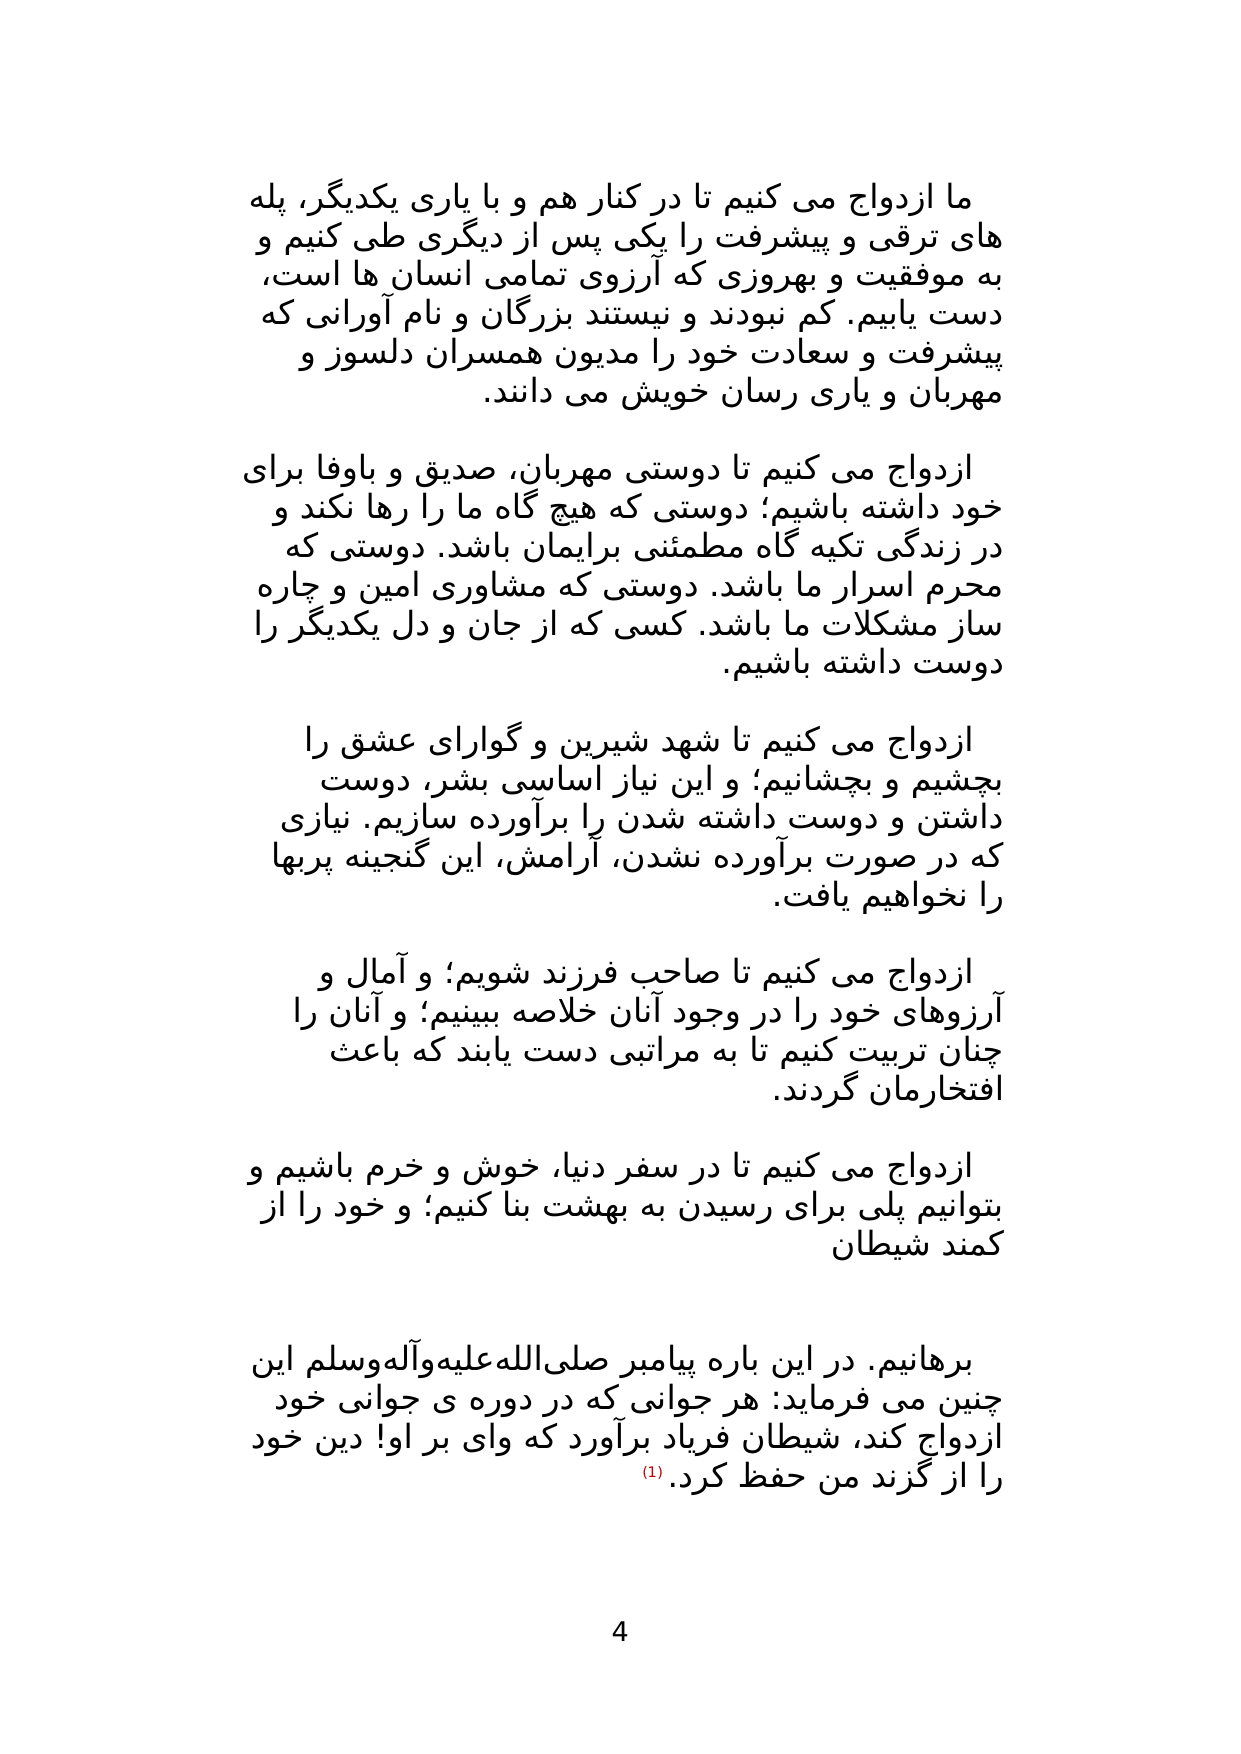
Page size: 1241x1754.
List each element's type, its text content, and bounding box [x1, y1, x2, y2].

text برهانیم. در این باره پیامبر صلى‌الله‌عليه‌وآله‌وسلم این چنین می فرماید: هر جوانی که در دوره ی جوانی خود ازدواج کند، شیطان فریاد برآورد که وای بر او! دین خود را از گزند من حفظ کرد. (1) [236, 1340, 1004, 1495]
text ازدواج می کنیم تا صاحب فرزند شویم؛ و آمال و آرزوهای خود را در وجود آنان خلاصه ببینیم؛ و آنان را چنان تربیت کنیم تا به مراتبی دست یابند که باعث افتخارمان گردند. [236, 953, 1004, 1108]
text ازدواج می کنیم تا در سفر دنیا، خوش و خرم باشیم و بتوانیم پلی برای رسیدن به بهشت بنا کنیم؛ و خود را از کمند شیطان [236, 1146, 1004, 1263]
text ازدواج می کنیم تا دوستی مهربان، صدیق و باوفا برای خود داشته باشیم؛ دوستی که هیچ گاه ما را رها نکند و در زندگی تکیه گاه مطمئنی برایمان باشد. دوستی که محرم اسرار ما باشد. دوستی که مشاوری امین و چاره ساز مشکلات ما باشد. کسی که از جان و دل یکدیگر را دوست داشته باشیم. [236, 449, 1004, 682]
text ما ازدواج می کنیم تا در کنار هم و با یاری یکدیگر، پله های ترقی و پیشرفت را یکی پس از دیگری طی کنیم و به موفقیت و بهروزی که آرزوی تمامی انسان ها است، دست یابیم. کم نبودند و نیستند بزرگان و نام آورانی که پیشرفت و سعادت خود را مدیون همسران دلسوز و مهربان و یاری رسان خویش می دانند. [236, 177, 1004, 410]
text ازدواج می کنیم تا شهد شیرین و گوارای عشق را بچشیم و بچشانیم؛ و این نیاز اساسی بشر، دوست داشتن و دوست داشته شدن را برآورده سازیم. نیازی که در صورت برآورده نشدن، آرامش، این گنجینه پربها را نخواهیم یافت. [236, 720, 1004, 914]
